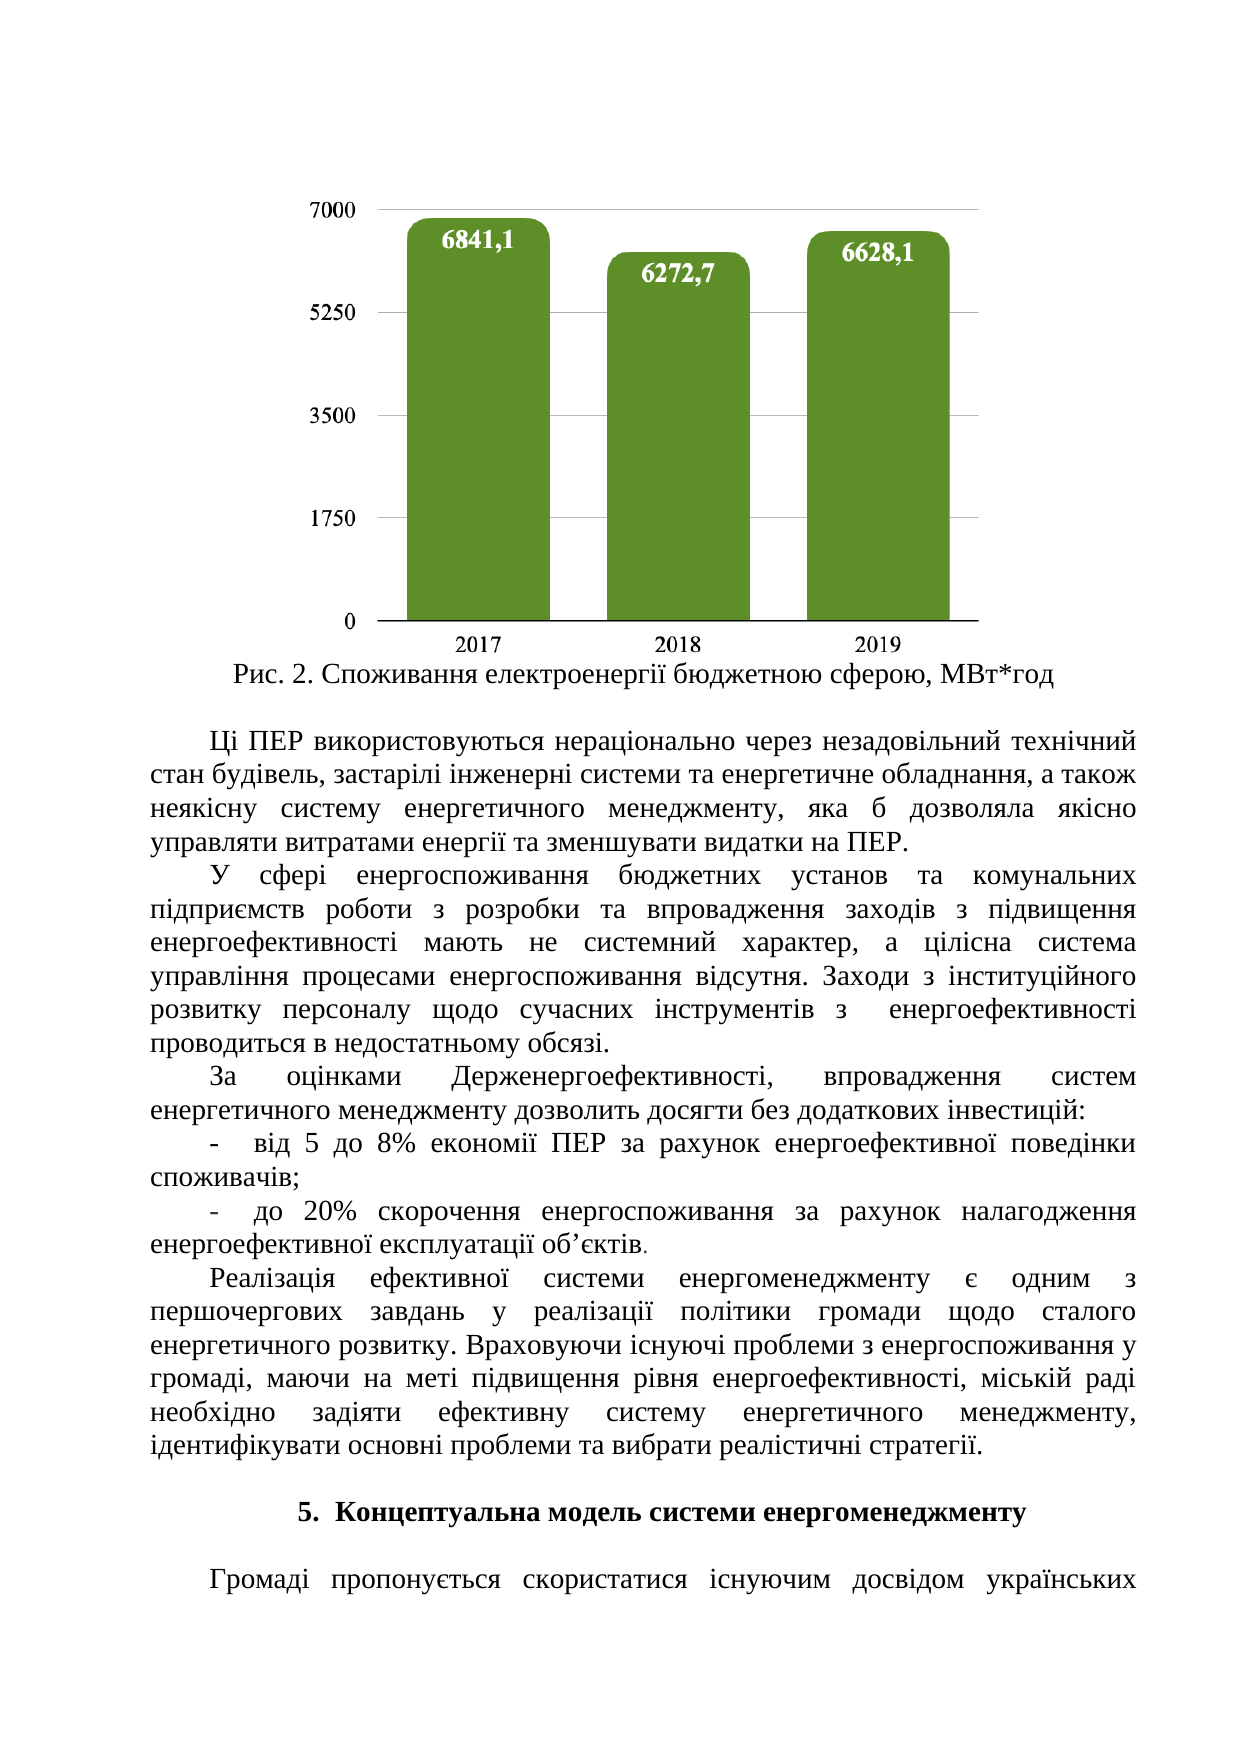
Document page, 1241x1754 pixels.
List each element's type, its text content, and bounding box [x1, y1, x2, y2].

text Ці ПЕР використовуються нераціонально через незадовільний технічний стан будівель, застарілі інженерні системи та енергетичне обладнання, а також неякісну систему енергетичного менеджменту, яка б дозволяла якісно управляти витратами енергії та зменшувати видатки на ПЕР. [150, 723, 1137, 857]
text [150, 1562, 1137, 1595]
picture [308, 183, 979, 656]
text Рис. 2. Споживання електроенергії бюджетною сферою, МВт*год [150, 656, 1137, 689]
text Реалізація ефективної системи енергоменеджменту є одним з першочергових завдань у реалізації політики громади щодо сталого енергетичного розвитку. Враховуючи існуючі проблеми з енергоспоживання у громаді, маючи на меті підвищення рівня енергоефективності, міській раді необхідно задіяти ефективну систему енергетичного менеджменту, ідентифікувати основні проблеми та вибрати реалістичні стратегії. [150, 1260, 1137, 1461]
list від 5 до 8% економії ПЕР за рахунок енергоефективної поведінки споживачів; [150, 1126, 1137, 1193]
text За оцінками Держенергоефективності, впровадження систем енергетичного менеджменту дозволить досягти без додаткових інвестицій: [150, 1058, 1137, 1126]
text У сфері енергоспоживання бюджетних установ та комунальних підприємств роботи з розробки та впровадження заходів з підвищення енергоефективності мають не системний характер, а цілісна система управління процесами енергоспоживання відсутня. Заходи з інституційного розвитку персоналу щодо сучасних інструментів з енергоефективності проводиться в недостатньому обсязі. [150, 857, 1137, 1058]
list Концептуальна модель системи енергоменеджменту [187, 1494, 1137, 1528]
list до 20% скорочення енергоспоживання за рахунок налагодження енергоефективної експлуатації об’єктів. [150, 1193, 1137, 1260]
